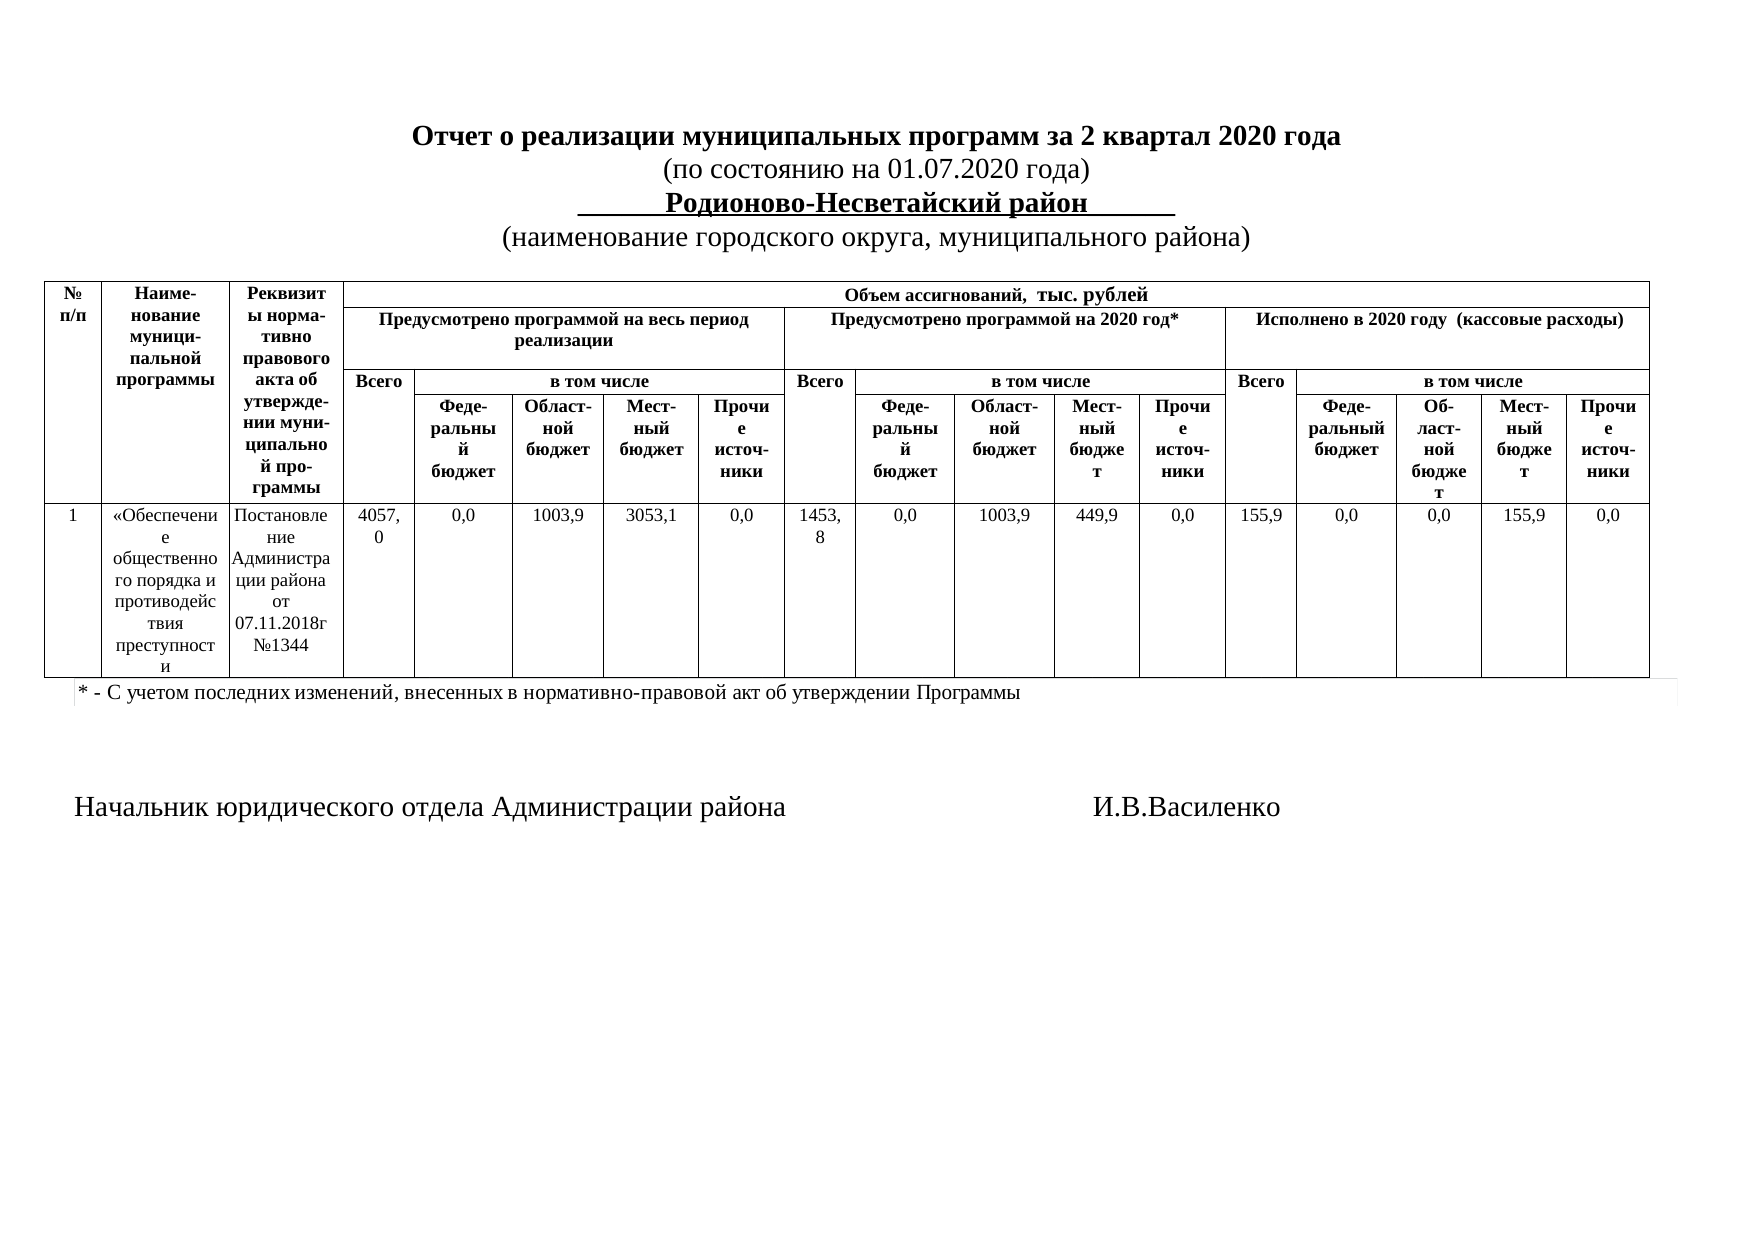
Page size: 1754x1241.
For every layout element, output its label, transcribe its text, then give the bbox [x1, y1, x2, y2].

table_cell Областной бюджет [1397, 395, 1481, 503]
table_cell Федеральный бюджет [1297, 395, 1396, 503]
text Отчет о реализации муниципальных программ за 2 квартал 2020 года [74, 118, 1679, 152]
table_cell 0,0 [856, 504, 954, 677]
table_cell 0,0 [1397, 504, 1481, 677]
table_cell Всего [344, 370, 414, 503]
table_cell Исполнено в 2020 году (кассовые расходы) [1226, 308, 1649, 368]
table_header № п/п [45, 282, 101, 503]
table_cell 0,0 [1567, 504, 1649, 677]
table_header Наименование муниципальной программы [102, 282, 229, 503]
table_cell 1003,9 [513, 504, 603, 677]
table_header Объем ассигнований, тыс. рублей [344, 282, 1649, 307]
text ______Родионово-Несветайский район______ [74, 185, 1679, 219]
table_cell 3053,1 [604, 504, 698, 677]
table_cell 1453,8 [785, 504, 855, 677]
table_cell Предусмотрено программой на 2020 год* [785, 308, 1225, 368]
table_cell 0,0 [1297, 504, 1396, 677]
table_cell Местный бюджет [604, 395, 698, 503]
table_cell Предусмотрено программой на весь период реализации [344, 308, 784, 368]
table_cell 155,9 [1482, 504, 1566, 677]
table_cell Областной бюджет [513, 395, 603, 503]
table_cell Прочие источники [699, 395, 784, 503]
table_cell Всего [1226, 370, 1296, 503]
table_cell Постановление Администрации района от 07.11.2018г №1344 [230, 504, 343, 677]
table_cell в том числе [1297, 370, 1649, 394]
table_cell 0,0 [415, 504, 512, 677]
table_header Реквизиты нормативно правового акта об утверждении муниципальной программы [230, 282, 343, 503]
table_cell 449,9 [1055, 504, 1139, 677]
table_cell 1 [45, 504, 101, 677]
table_cell 0,0 [699, 504, 784, 677]
text Начальник юридического отдела Администрации района И.В.Василенко [74, 789, 1679, 822]
table_cell Областной бюджет [955, 395, 1054, 503]
table_cell Местный бюджет [1055, 395, 1139, 503]
table_cell в том числе [415, 370, 784, 394]
table_cell в том числе [856, 370, 1225, 394]
table_cell «Обеспечение общественного порядка и противодействия преступности [102, 504, 229, 677]
table_cell Прочие источники [1567, 395, 1649, 503]
table_cell Всего [785, 370, 855, 503]
table_cell 1003,9 [955, 504, 1054, 677]
table_cell Федеральный бюджет [415, 395, 512, 503]
table_cell Федеральный бюджет [856, 395, 954, 503]
table_cell Прочие источники [1140, 395, 1225, 503]
text (наименование городского округа, муниципального района) [74, 219, 1679, 252]
table_cell Местный бюджет [1482, 395, 1566, 503]
table_cell 4057,0 [344, 504, 414, 677]
text (по состоянию на 01.07.2020 года) [74, 152, 1679, 185]
table_cell 0,0 [1140, 504, 1225, 677]
table_cell 155,9 [1226, 504, 1296, 677]
